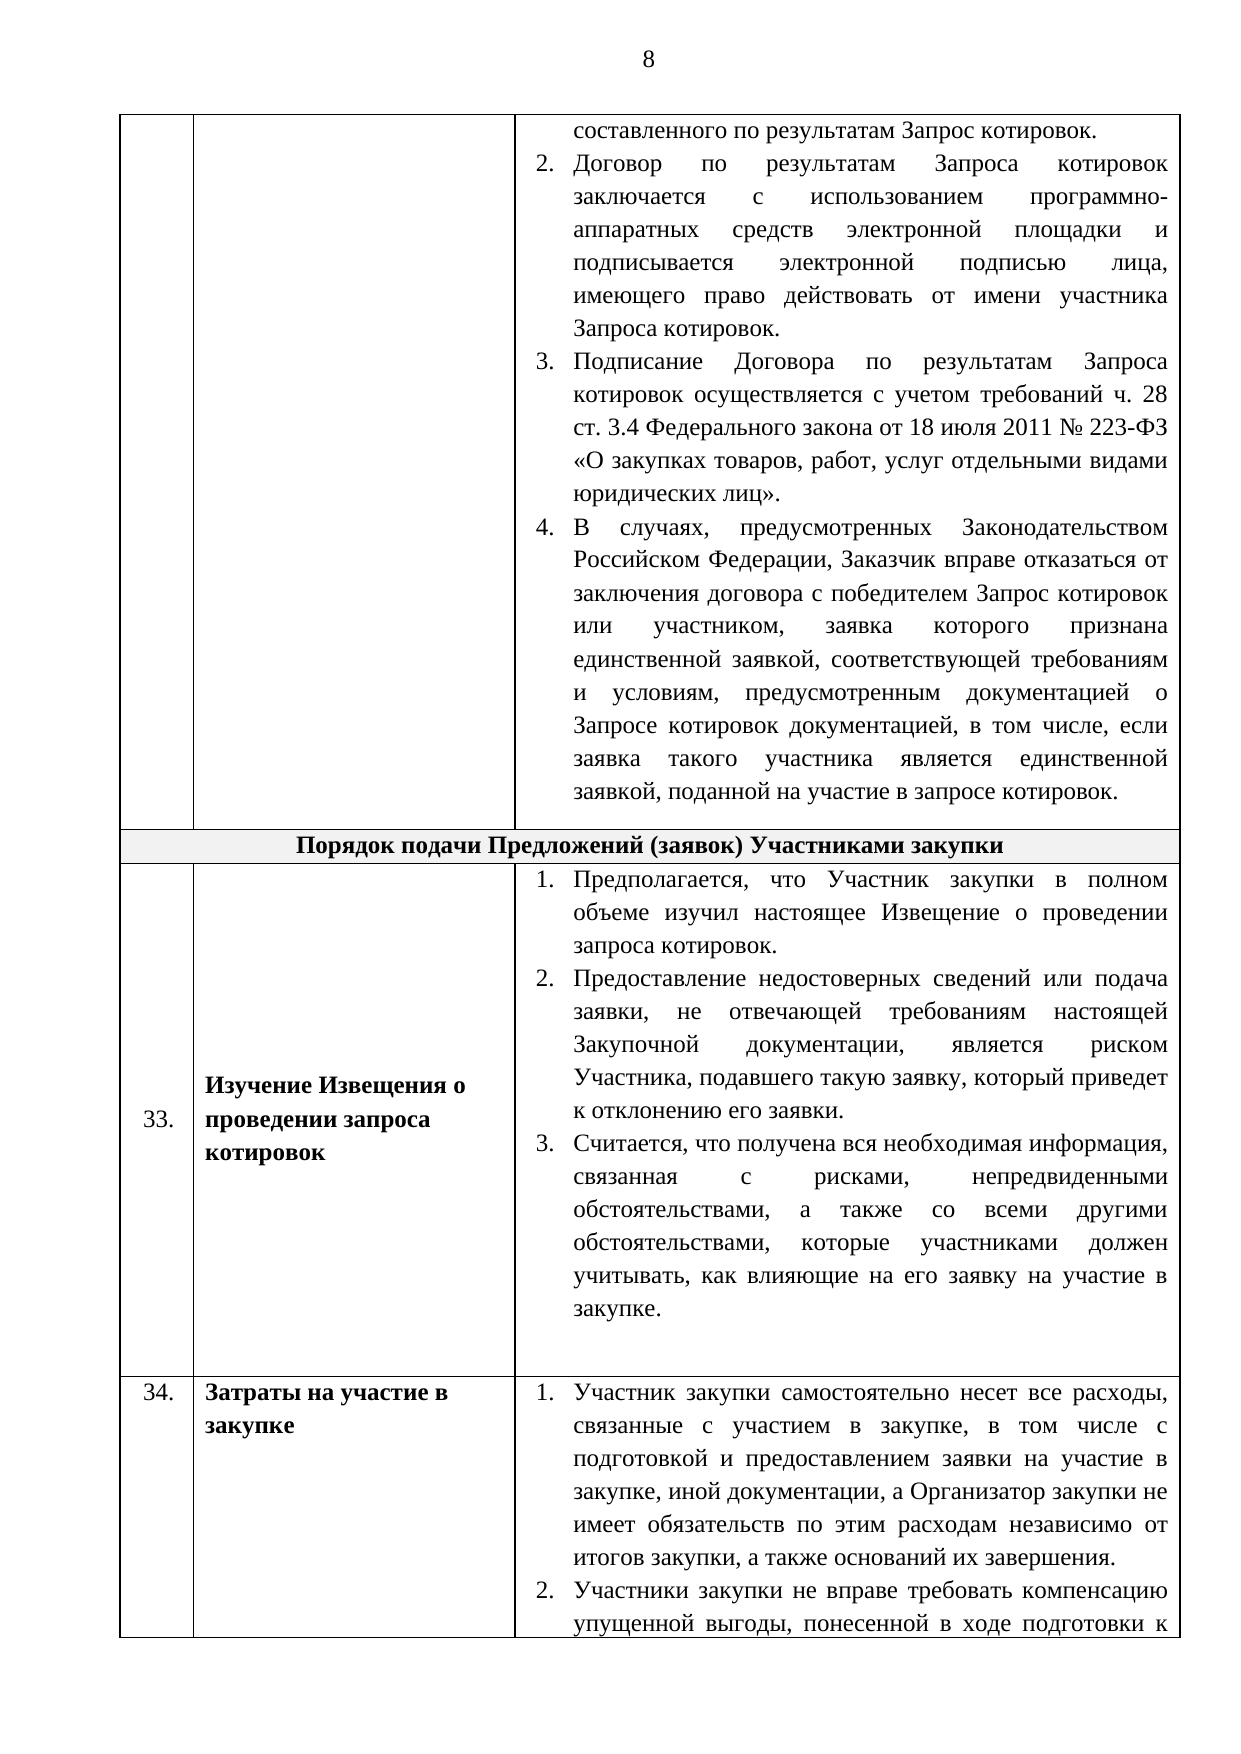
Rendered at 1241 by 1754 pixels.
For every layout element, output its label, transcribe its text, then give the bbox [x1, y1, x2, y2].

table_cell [516, 1377, 1179, 1637]
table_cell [194, 1377, 514, 1637]
table_cell [121, 115, 193, 829]
table_cell Изучение Извещения о проведении запроса котировок [194, 864, 514, 1376]
table_cell [121, 864, 193, 1376]
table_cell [516, 115, 1179, 829]
table_cell Предполагается, что Участник закупки в полном объеме изучил настоящее Извещение о проведении запроса котировок. Предоставление недостоверных сведений или подача заявки, не отвечающей требованиям настоящей Закупочной документации, является риском Участника, подавшего такую заявку, который приведет к отклонению его заявки. Считается, что получена вся необходимая информация, связанная с рисками, непредвиденными обстоятельствами, а также со всеми другими обстоятельствами, которые участниками должен учитывать, как влияющие на его заявку на участие в закупке. [516, 864, 1179, 1376]
table_cell Порядок подачи Предложений (заявок) Участниками закупки [121, 830, 1179, 863]
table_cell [194, 115, 514, 829]
table_cell [121, 1377, 193, 1637]
